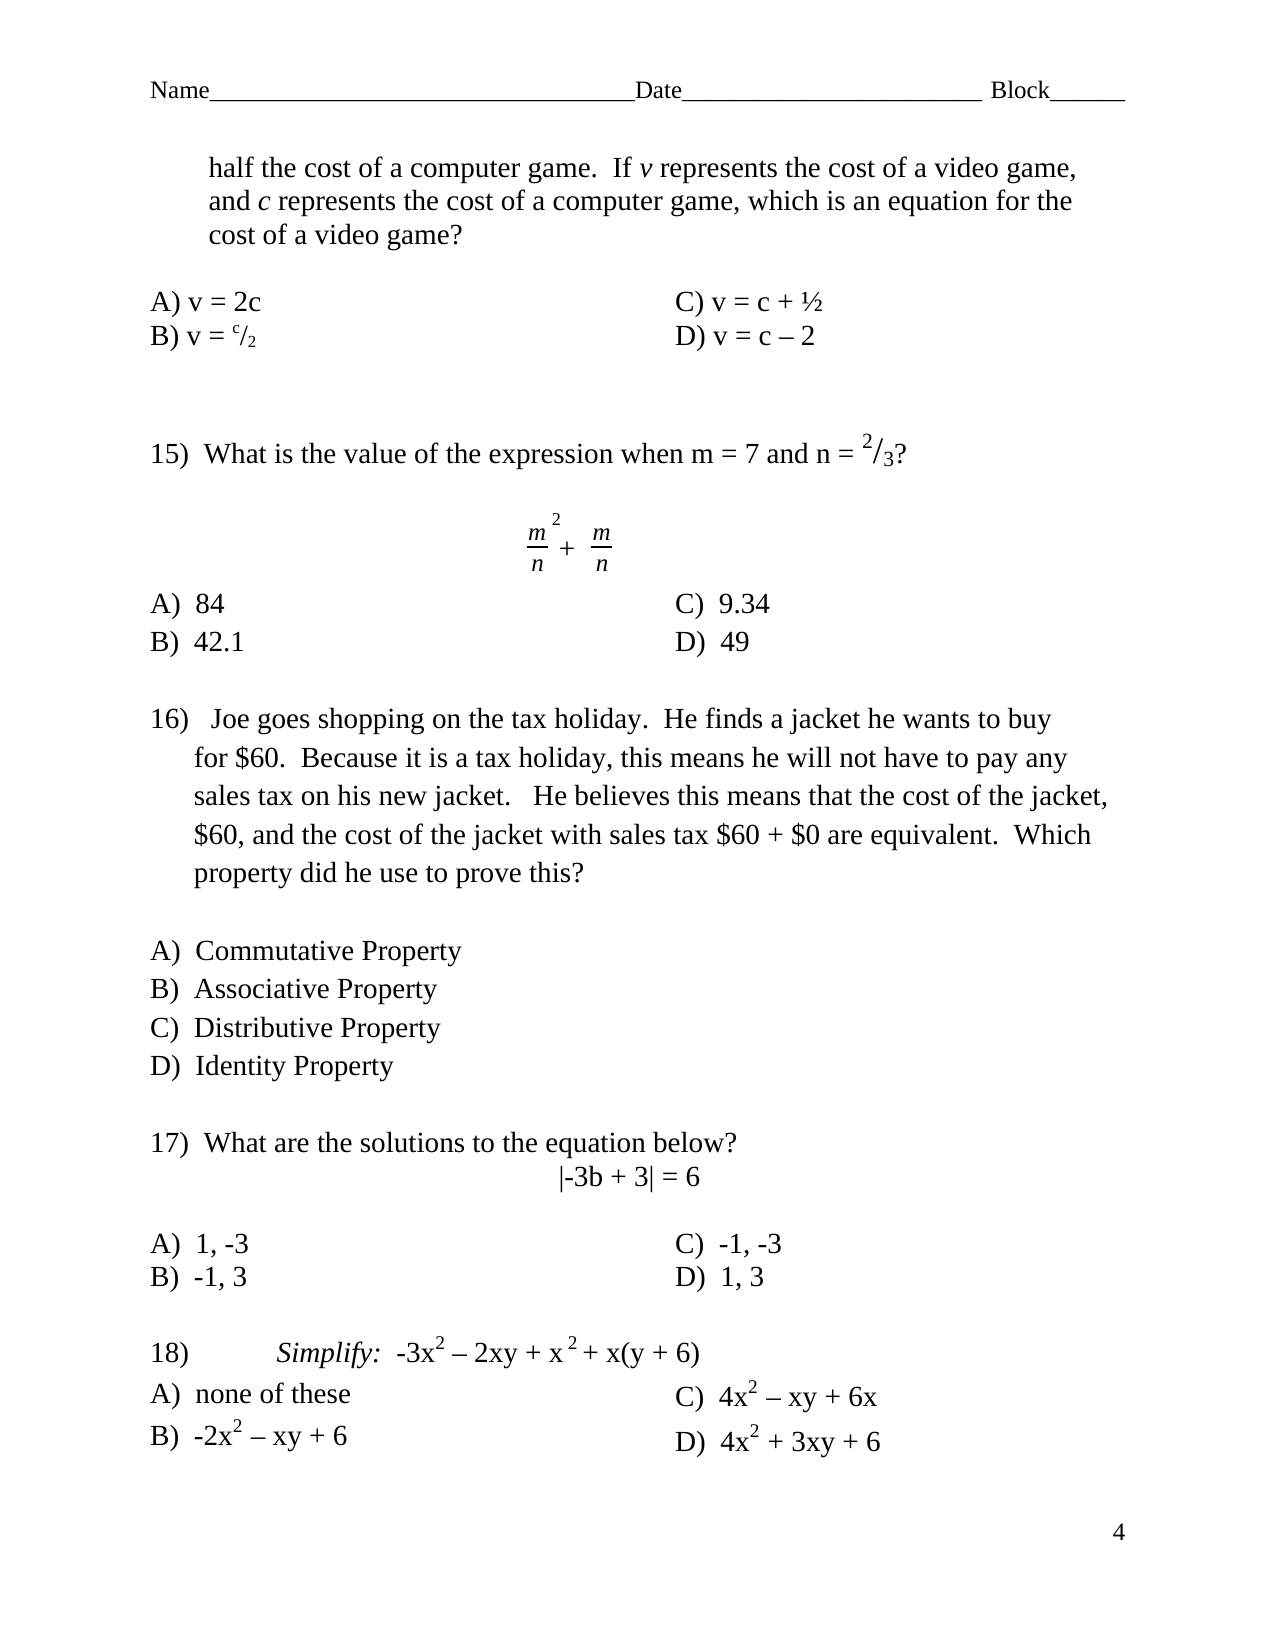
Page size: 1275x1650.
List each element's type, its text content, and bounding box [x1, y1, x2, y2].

text C) Distributive Property [150, 1010, 1125, 1043]
text cost of a video game? [150, 217, 1125, 251]
text 16) Joe goes shopping on the tax holiday. He finds a jacket he wants to buy [150, 701, 1125, 735]
text 15) What is the value of the expression when m = 7 and n = 2/3? [150, 428, 1125, 471]
text A) none of these [150, 1376, 600, 1409]
text B) -2x2 – xy + 6 [150, 1414, 600, 1453]
text 18) Simplify: -3x2 – 2xy + x 2 + x(y + 6) [150, 1332, 1125, 1370]
text property did he use to prove this? [150, 856, 1125, 889]
text C) 4x2 – xy + 6x [675, 1376, 1125, 1414]
text B) v = c/2 [150, 318, 600, 351]
text C) -1, -3 [675, 1226, 1125, 1259]
text D) 4x2 + 3xy + 6 [675, 1420, 1125, 1458]
text A) 1, -3 [150, 1226, 600, 1259]
text B) Associative Property [150, 971, 1125, 1005]
text C) 9.34 [675, 586, 1125, 619]
text |-3b + 3| = 6 [150, 1159, 1125, 1192]
text B) 42.1 [150, 624, 600, 658]
text A) 84 [150, 586, 600, 619]
text A) v = 2c [150, 284, 600, 318]
text C) v = c + ½ [675, 284, 1125, 318]
text D) v = c – 2 [675, 318, 1125, 351]
text and c represents the cost of a computer game, which is an equation for the [150, 183, 1125, 217]
text half the cost of a computer game. If v represents the cost of a video game, [150, 150, 1125, 183]
text sales tax on his new jacket. He believes this means that the cost of the jacket, [150, 778, 1125, 812]
text D) Identity Property [150, 1048, 1125, 1082]
text D) 49 [675, 624, 1125, 658]
text D) 1, 3 [675, 1259, 1125, 1293]
text A) Commutative Property [150, 933, 1125, 966]
text B) -1, 3 [150, 1259, 600, 1293]
text $60, and the cost of the jacket with sales tax $60 + $0 are equivalent. Which [150, 817, 1125, 851]
text 17) What are the solutions to the equation below? [150, 1125, 1125, 1159]
text for $60. Because it is a tax holiday, this means he will not have to pay any [150, 740, 1125, 773]
text + [150, 516, 1125, 579]
